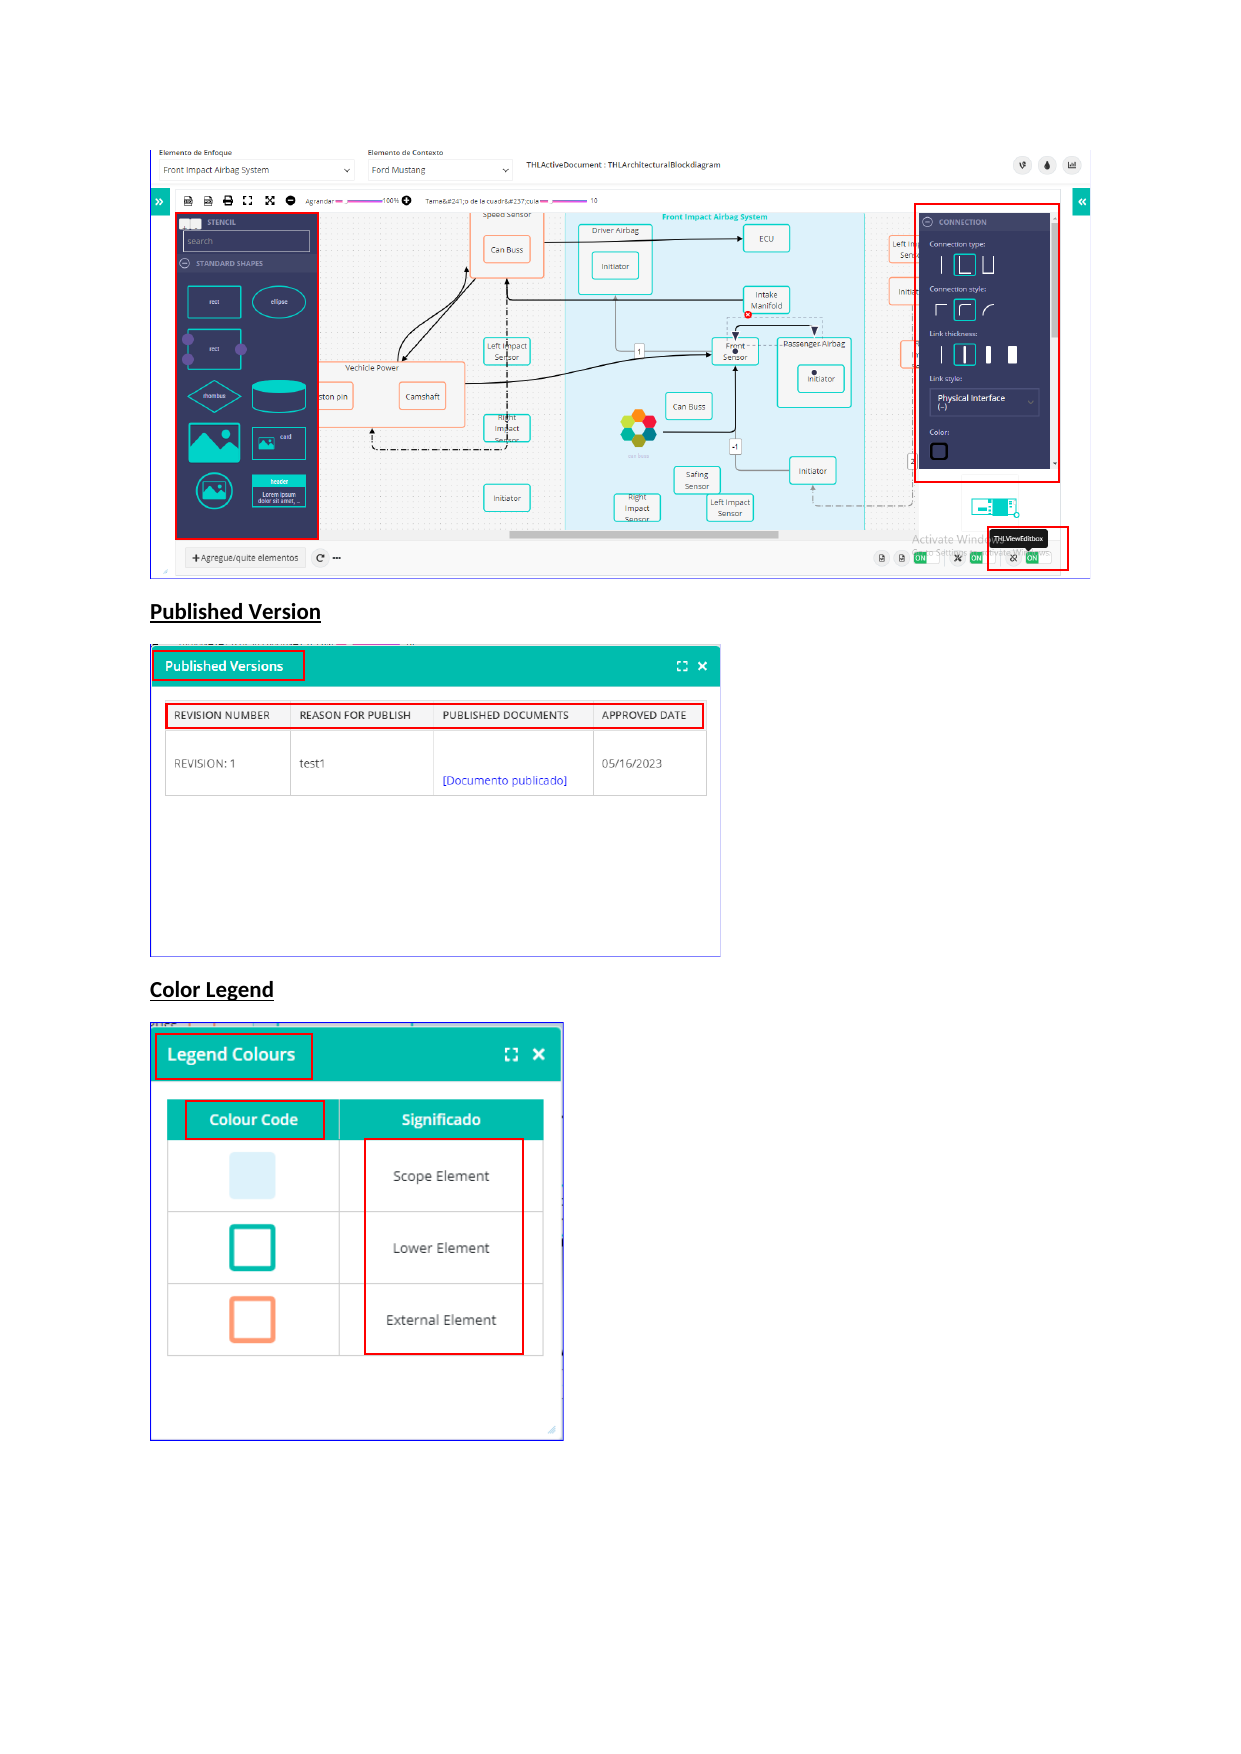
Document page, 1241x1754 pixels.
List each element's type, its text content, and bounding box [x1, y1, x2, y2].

picture [150, 644, 721, 957]
picture [150, 150, 1091, 579]
text Published Version [150, 597, 1090, 625]
text Color Legend [150, 976, 1090, 1004]
picture [150, 1022, 564, 1441]
